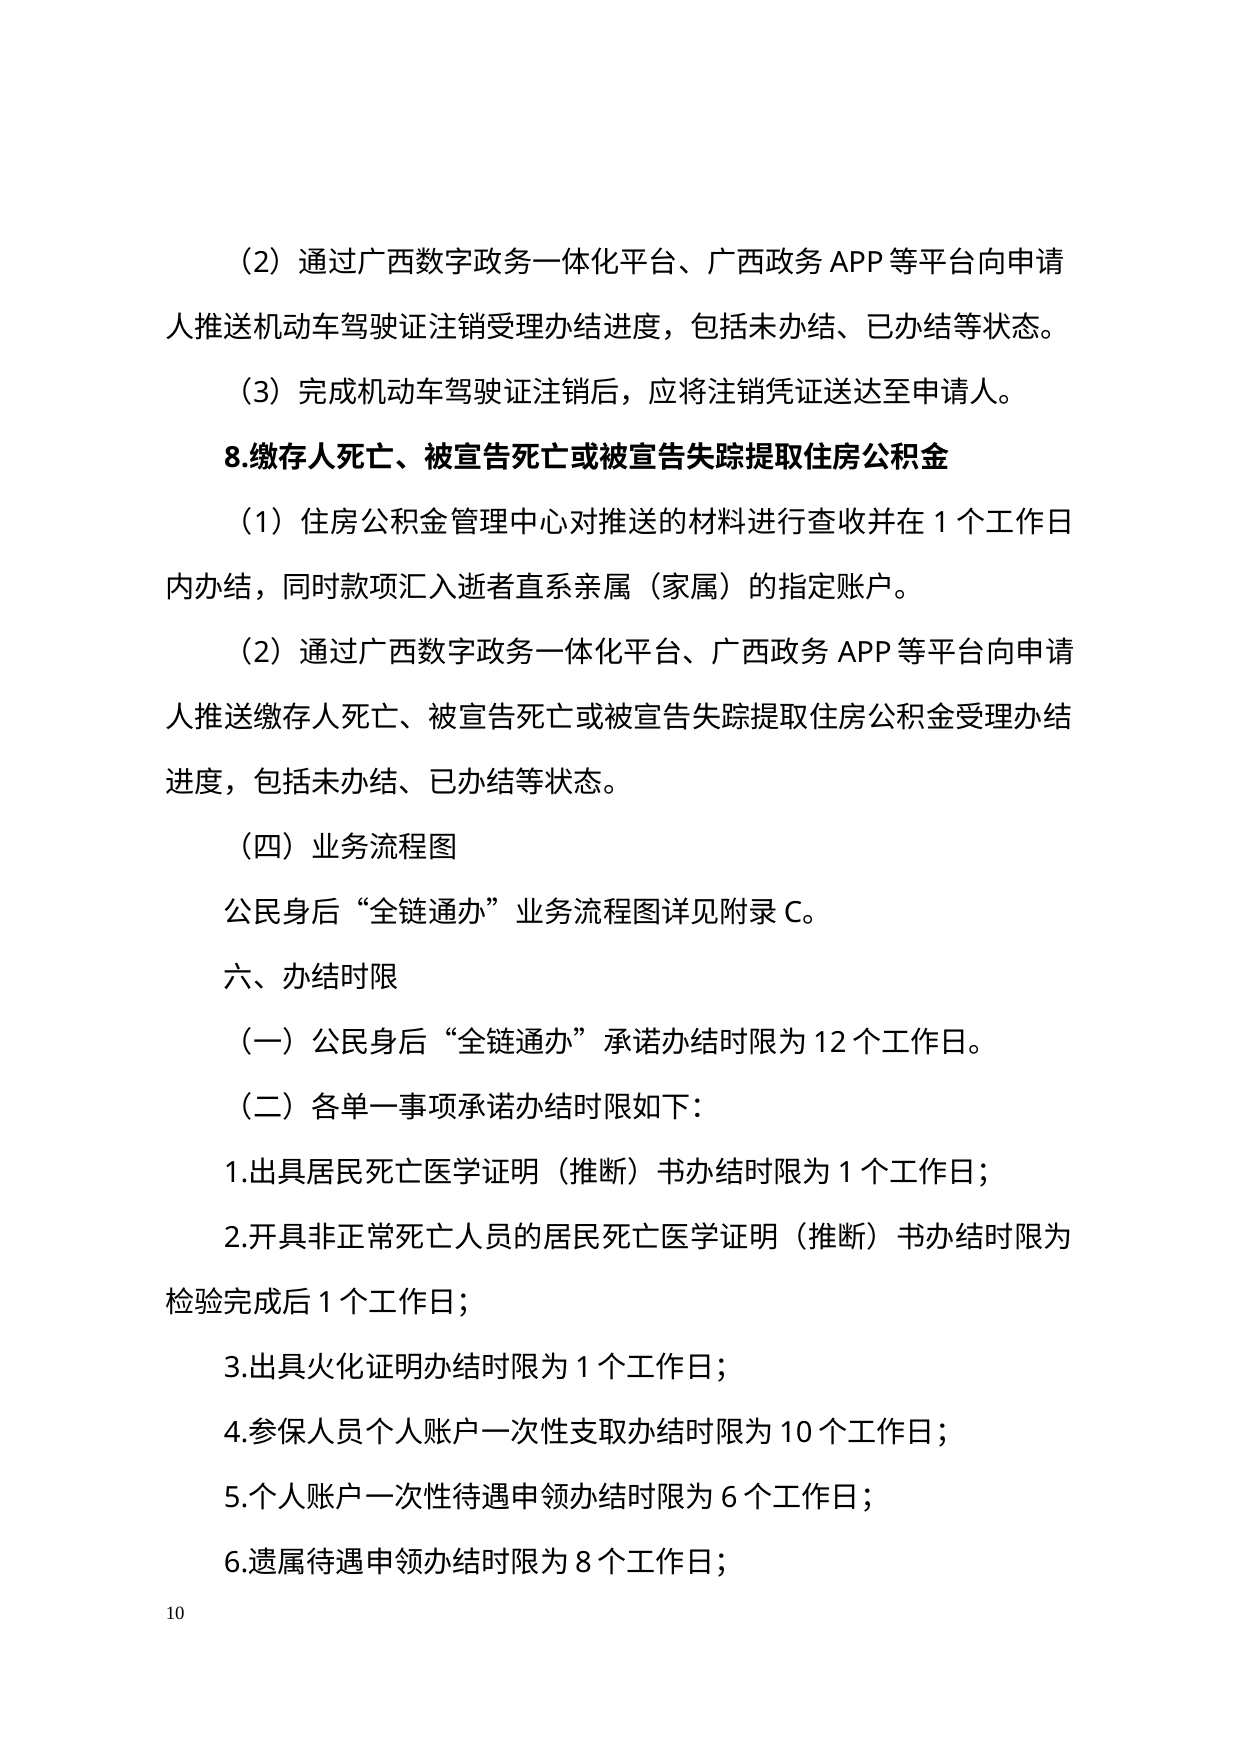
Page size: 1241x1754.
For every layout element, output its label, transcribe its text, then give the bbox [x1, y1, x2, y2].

list 8.缴存人死亡、被宣告死亡或被宣告失踪提取住房公积金 [165, 423, 1075, 488]
list （1）住房公积金管理中心对推送的材料进行查收并在1个工作日内办结，同时款项汇入逝者直系亲属（家属）的指定账户。 [165, 488, 1075, 618]
text 5.个人账户一次性待遇申领办结时限为6个工作日； [165, 1463, 1075, 1528]
text 1.出具居民死亡医学证明（推断）书办结时限为1个工作日； [165, 1138, 1075, 1203]
list （2）通过广西数字政务一体化平台、广西政务APP等平台向申请人推送缴存人死亡、被宣告死亡或被宣告失踪提取住房公积金受理办结进度，包括未办结、已办结等状态。 [165, 618, 1075, 813]
text 6.遗属待遇申领办结时限为8个工作日； [165, 1528, 1075, 1593]
list （四）业务流程图 [165, 813, 1075, 878]
text 2.开具非正常死亡人员的居民死亡医学证明（推断）书办结时限为检验完成后1个工作日； [165, 1203, 1075, 1333]
list （3）完成机动车驾驶证注销后，应将注销凭证送达至申请人。 [165, 358, 1075, 423]
text 3.出具火化证明办结时限为1个工作日； [165, 1333, 1075, 1398]
text 公民身后“全链通办”业务流程图详见附录C。 [165, 878, 1075, 943]
list （2）通过广西数字政务一体化平台、广西政务APP等平台向申请人推送机动车驾驶证注销受理办结进度，包括未办结、已办结等状态。 [165, 228, 1075, 358]
list （二）各单一事项承诺办结时限如下： [165, 1073, 1075, 1138]
list 六、办结时限 [165, 943, 1075, 1008]
list （一）公民身后“全链通办”承诺办结时限为12个工作日。 [165, 1008, 1075, 1073]
text 4.参保人员个人账户一次性支取办结时限为10个工作日； [165, 1398, 1075, 1463]
